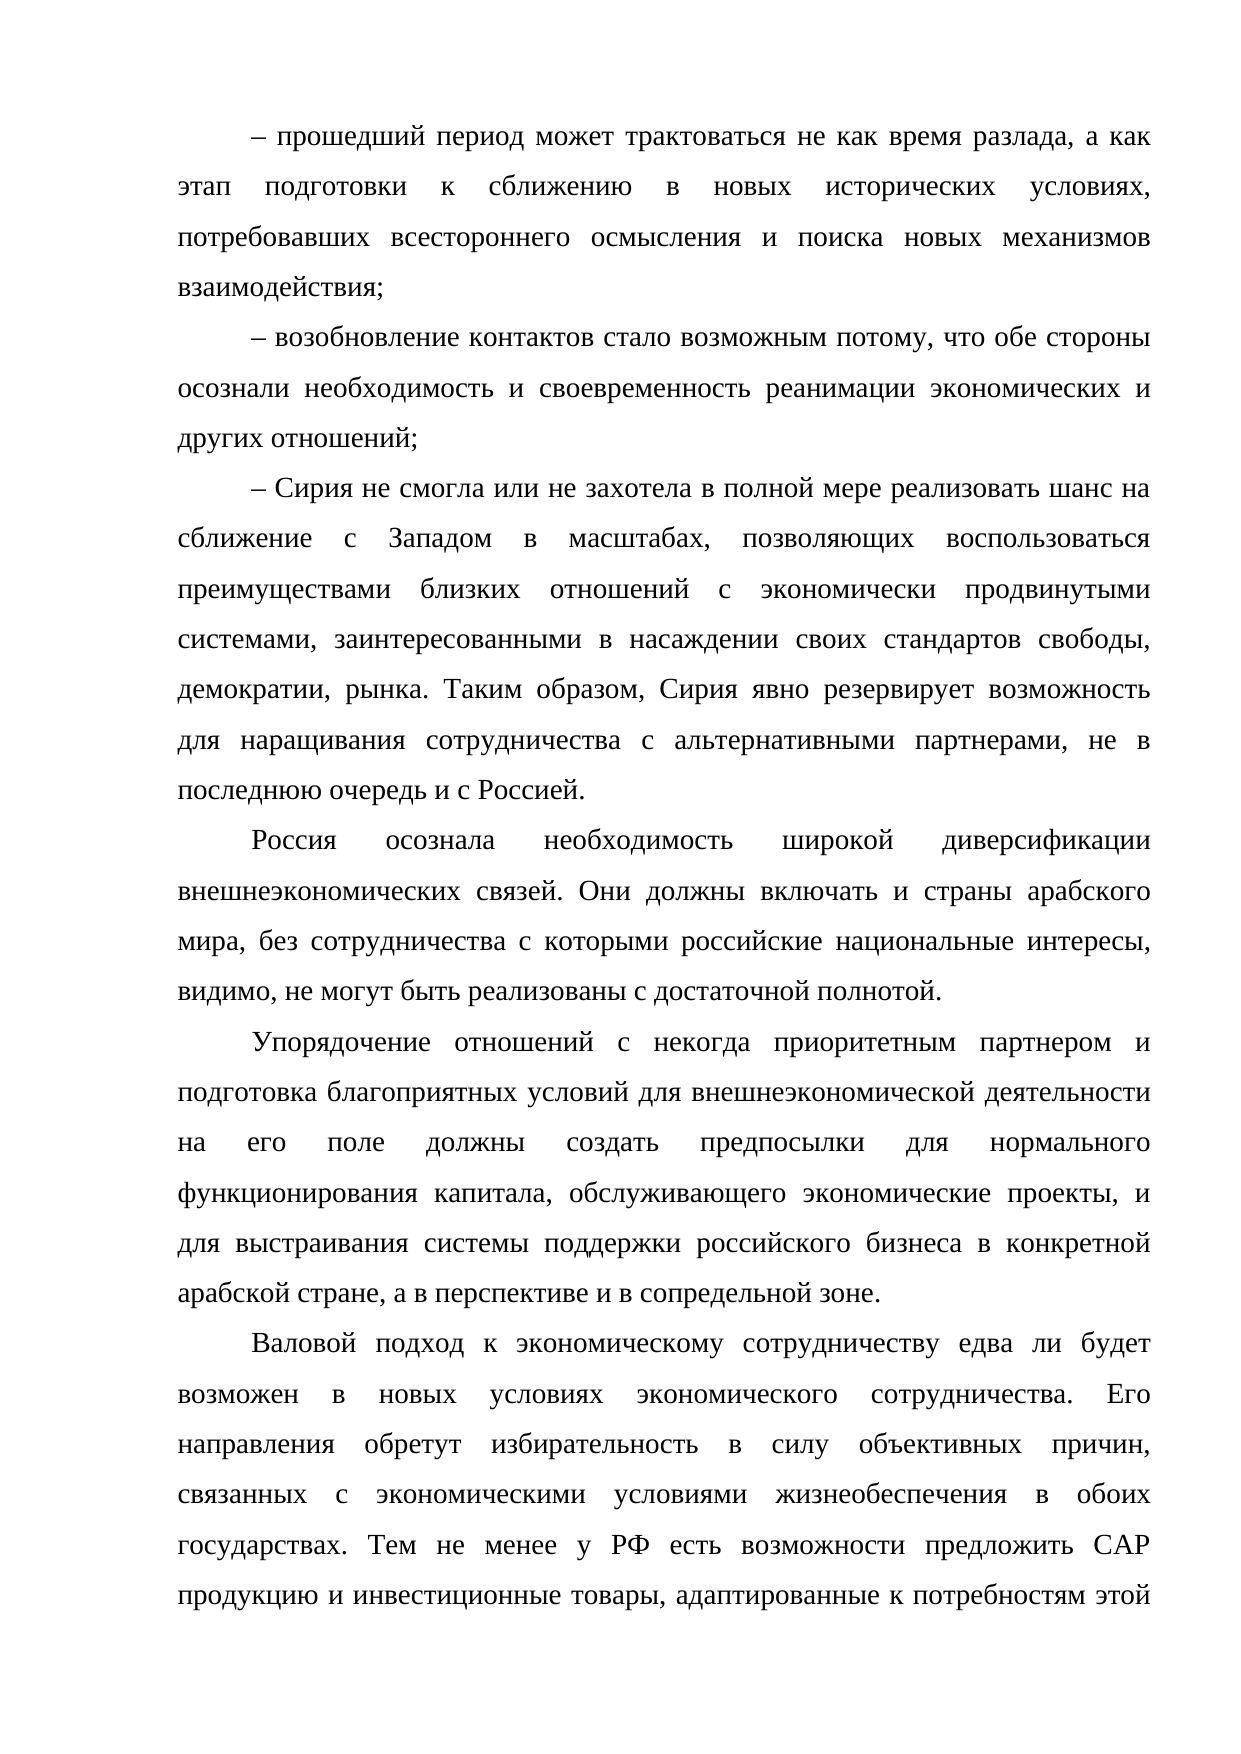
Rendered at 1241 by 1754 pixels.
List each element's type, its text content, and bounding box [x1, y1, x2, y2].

text – прошедший период может трактоваться не как время разлада, а как этап подготовки к сближению в новых исторических условиях, потребовавших всестороннего осмысления и поиска новых механизмов взаимодействия; [177, 118, 1152, 303]
text Упорядочение отношений с некогда приоритетным партнером и подготовка благоприятных условий для внешнеэкономической деятельности на его поле должны создать предпосылки для нормального функционирования капитала, обслуживающего экономические проекты, и для выстраивания системы поддержки российского бизнеса в конкретной арабской стране, а в перспективе и в сопредельной зоне. [177, 1024, 1152, 1309]
text Россия осознала необходимость широкой диверсификации внешнеэкономических связей. Они должны включать и страны арабского мира, без сотрудничества с которыми российские национальные интересы, видимо, не могут быть реализованы с достаточной полнотой. [177, 822, 1152, 1007]
text – возобновление контактов стало возможным потому, что обе стороны осознали необходимость и своевременность реанимации экономических и других отношений; [177, 319, 1152, 453]
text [177, 1326, 1152, 1611]
text – Сирия не смогла или не захотела в полной мере реализовать шанс на сближение с Западом в масштабах, позволяющих воспользоваться преимуществами близких отношений с экономически продвинутыми системами, заинтересованными в насаждении своих стандартов свободы, демократии, рынка. Таким образом, Сирия явно резервирует возможность для наращивания сотрудничества с альтернативными партнерами, не в последнюю очередь и с Россией. [177, 470, 1152, 806]
